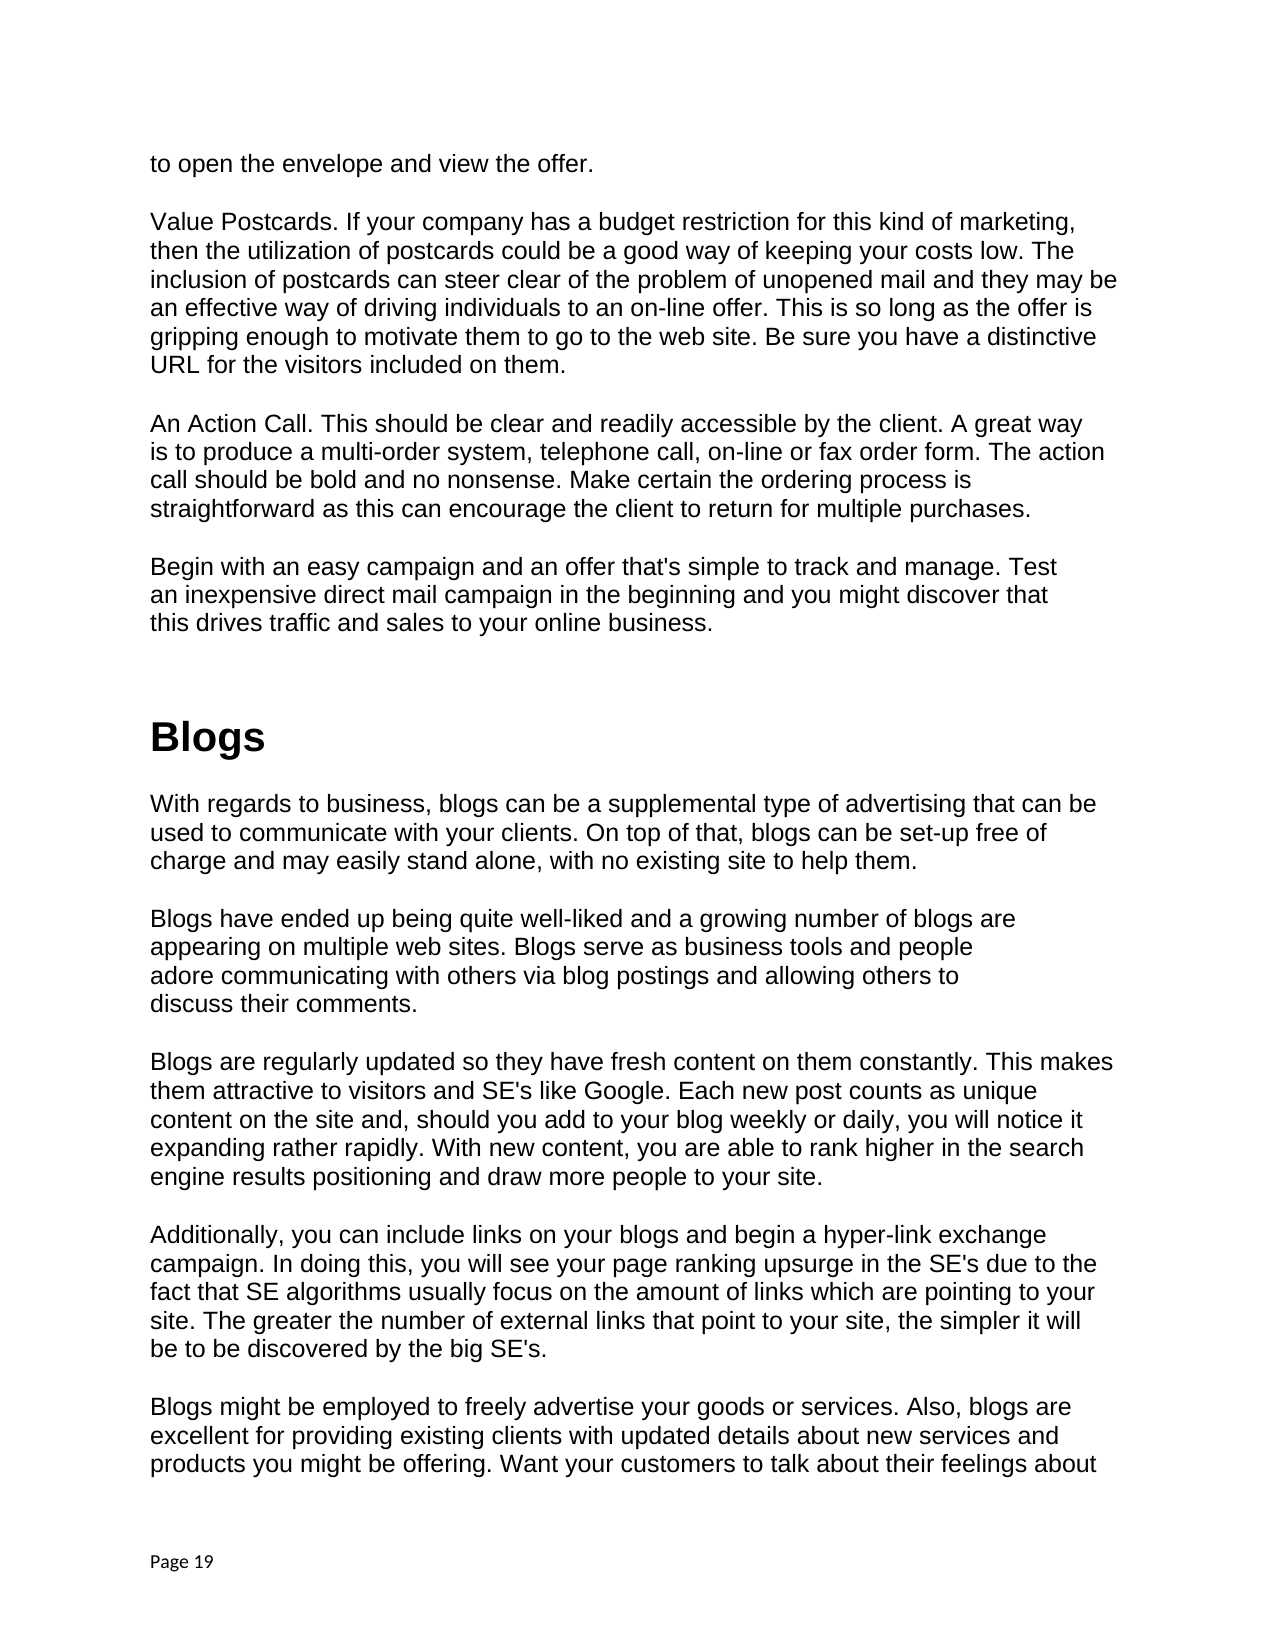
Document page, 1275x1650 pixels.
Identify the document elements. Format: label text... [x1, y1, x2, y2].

text Blogs might be employed to freely advertise your goods or services. Also, blogs are excellent for providing existing clients with updated details about new services and products you might be offering. Want your customers to talk about their feelings about [150, 1393, 1098, 1478]
text Blogs [150, 712, 1125, 760]
text Blogs are regularly updated so they have fresh content on them constantly. This makes them attractive to visitors and SE's like Google. Each new post counts as unique content on the site and, should you add to your blog weekly or daily, you will notice it expanding rather rapidly. With new content, you are able to rank higher in the search engine results positioning and draw more people to your site. [150, 1048, 1114, 1190]
text Additionally, you can include links on your blogs and begin a hyper-link exchange campaign. In doing this, you will see your page ranking upsurge in the SE's due to the fact that SE algorithms usually focus on the amount of links which are pointing to your site. The greater the number of external links that point to your site, the simpler it will be to be discovered by the big SE's. [150, 1220, 1117, 1363]
text Blogs have ended up being quite well-liked and a growing number of blogs are appearing on multiple web sites. Blogs serve as business tools and people adore communicating with others via blog postings and allowing others to discuss their comments. [150, 905, 1044, 1018]
text An Action Call. This should be clear and readily accessible by the client. A great way is to produce a multi-order system, telephone call, on-line or fax order form. The action call should be bold and no nonsense. Make certain the ordering process is straightforward as this can encourage the client to return for multiple purchases. [150, 409, 1108, 522]
text With regards to business, blogs can be a supplemental type of advertising that can be used to communicate with your clients. On top of that, blogs can be set-up free of charge and may easily stand alone, with no existing site to help them. [150, 790, 1098, 875]
text Value Postcards. If your company has a budget restriction for this kind of marketing, then the utilization of postcards could be a good way of keeping your costs low. The inclusion of postcards can steer clear of the problem of unopened mail and they may be an effective way of driving individuals to an on-line offer. This is so long as the offer is gripping enough to motivate them to go to the web site. Be sure you have a distinctive URL for the visitors included on them. [150, 208, 1119, 379]
text Page 19 [150, 1549, 1125, 1573]
text to open the envelope and view the offer. [150, 149, 1125, 178]
text Begin with an easy campaign and an offer that's simple to track and manage. Test an inexpensive direct mail campaign in the beginning and you might discover that this drives traffic and sales to your online business. [150, 552, 1092, 637]
